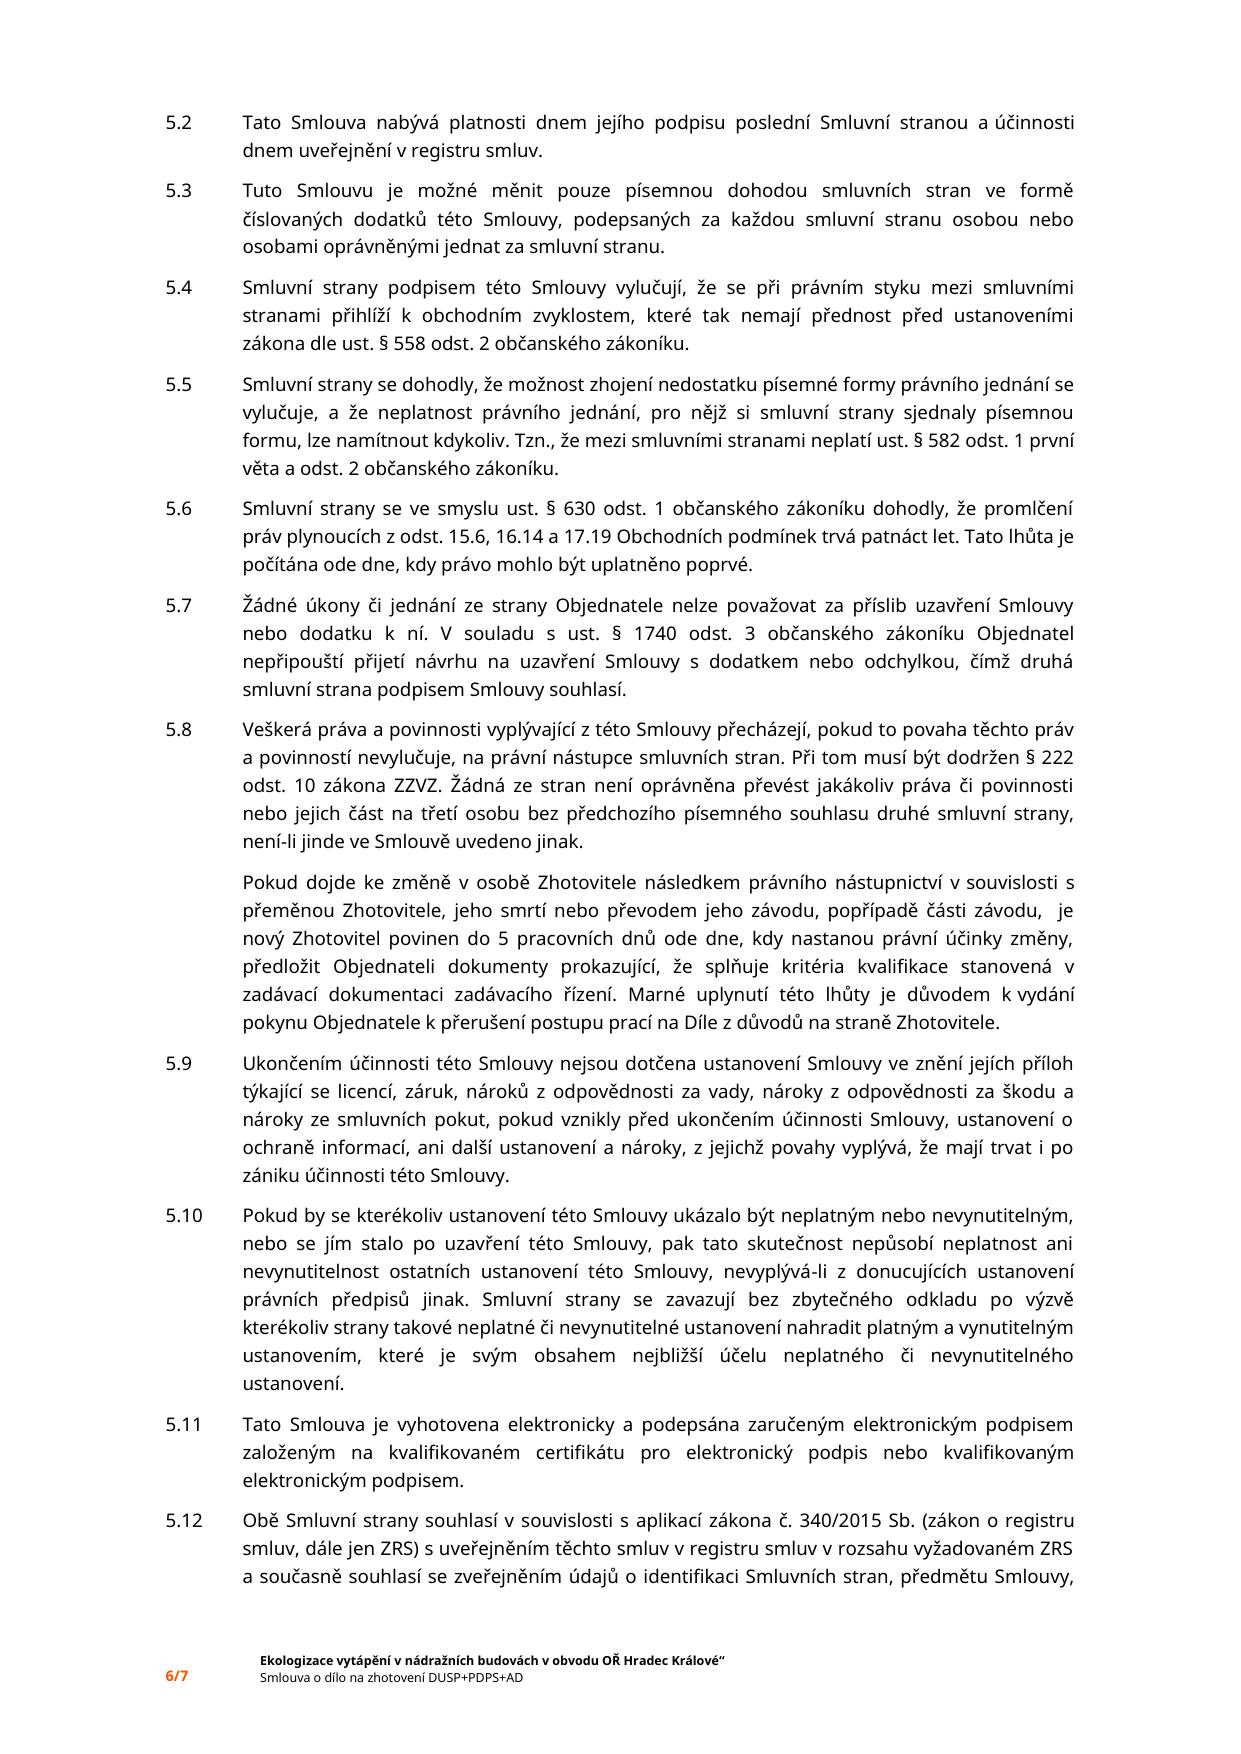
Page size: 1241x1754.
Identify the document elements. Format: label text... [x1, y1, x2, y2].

text Tuto Smlouvu je možné měnit pouze písemnou dohodou smluvních stran ve formě číslovaných dodatků této Smlouvy, podepsaných za každou smluvní stranu osobou nebo osobami oprávněnými jednat za smluvní stranu. [165, 178, 1075, 259]
text Pokud by se kterékoliv ustanovení této Smlouvy ukázalo být neplatným nebo nevynutitelným, nebo se jím stalo po uzavření této Smlouvy, pak tato skutečnost nepůsobí neplatnost ani nevynutitelnost ostatních ustanovení této Smlouvy, nevyplývá-li z donucujících ustanovení právních předpisů jinak. Smluvní strany se zavazují bez zbytečného odkladu po výzvě kterékoliv strany takové neplatné či nevynutitelné ustanovení nahradit platným a vynutitelným ustanovením, které je svým obsahem nejbližší účelu neplatného či nevynutitelného ustanovení. [165, 1202, 1075, 1396]
text Veškerá práva a povinnosti vyplývající z této Smlouvy přecházejí, pokud to povaha těchto práv a povinností nevylučuje, na právní nástupce smluvních stran. Při tom musí být dodržen § 222 odst. 10 zákona ZZVZ. Žádná ze stran není oprávněna převést jakákoliv práva či povinnosti nebo jejich část na třetí osobu bez předchozího písemného souhlasu druhé smluvní strany, není-li jinde ve Smlouvě uvedeno jinak. [165, 717, 1075, 854]
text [165, 1508, 1075, 1589]
text Smluvní strany se ve smyslu ust. § 630 odst. 1 občanského zákoníku dohodly, že promlčení práv plynoucích z odst. 15.6, 16.14 a 17.19 Obchodních podmínek trvá patnáct let. Tato lhůta je počítána ode dne, kdy právo mohlo být uplatněno poprvé. [165, 496, 1075, 577]
text Ukončením účinnosti této Smlouvy nejsou dotčena ustanovení Smlouvy ve znění jejích příloh týkající se licencí, záruk, nároků z odpovědnosti za vady, nároky z odpovědnosti za škodu a nároky ze smluvních pokut, pokud vznikly před ukončením účinnosti Smlouvy, ustanovení o ochraně informací, ani další ustanovení a nároky, z jejichž povahy vyplývá, že mají trvat i po zániku účinnosti této Smlouvy. [165, 1050, 1075, 1187]
text Žádné úkony či jednání ze strany Objednatele nelze považovat za příslib uzavření Smlouvy nebo dodatku k ní. V souladu s ust. § 1740 odst. 3 občanského zákoníku Objednatel nepřipouští přijetí návrhu na uzavření Smlouvy s dodatkem nebo odchylkou, čímž druhá smluvní strana podpisem Smlouvy souhlasí. [165, 592, 1075, 702]
text Tato Smlouva je vyhotovena elektronicky a podepsána zaručeným elektronickým podpisem založeným na kvalifikovaném certifikátu pro elektronický podpis nebo kvalifikovaným elektronickým podpisem. [165, 1411, 1075, 1493]
text Smluvní strany se dohodly, že možnost zhojení nedostatku písemné formy právního jednání se vylučuje, a že neplatnost právního jednání, pro nějž si smluvní strany sjednaly písemnou formu, lze namítnout kdykoliv. Tzn., že mezi smluvními stranami neplatí ust. § 582 odst. 1 první věta a odst. 2 občanského zákoníku. [165, 371, 1075, 481]
list Pokud dojde ke změně v osobě Zhotovitele následkem právního nástupnictví v souvislosti s přeměnou Zhotovitele, jeho smrtí nebo převodem jeho závodu, popřípadě části závodu, je nový Zhotovitel povinen do 5 pracovních dnů ode dne, kdy nastanou právní účinky změny, předložit Objednateli dokumenty prokazující, že splňuje kritéria kvalifikace stanovená v zadávací dokumentaci zadávacího řízení. Marné uplynutí této lhůty je důvodem k vydání pokynu Objednatele k přerušení postupu prací na Díle z důvodů na straně Zhotovitele. [242, 869, 1075, 1035]
text Tato Smlouva nabývá platnosti dnem jejího podpisu poslední Smluvní stranou a účinnosti dnem uveřejnění v registru smluv. [165, 109, 1075, 163]
text Smluvní strany podpisem této Smlouvy vylučují, že se při právním styku mezi smluvními stranami přihlíží k obchodním zvyklostem, které tak nemají přednost před ustanoveními zákona dle ust. § 558 odst. 2 občanského zákoníku. [165, 274, 1075, 356]
